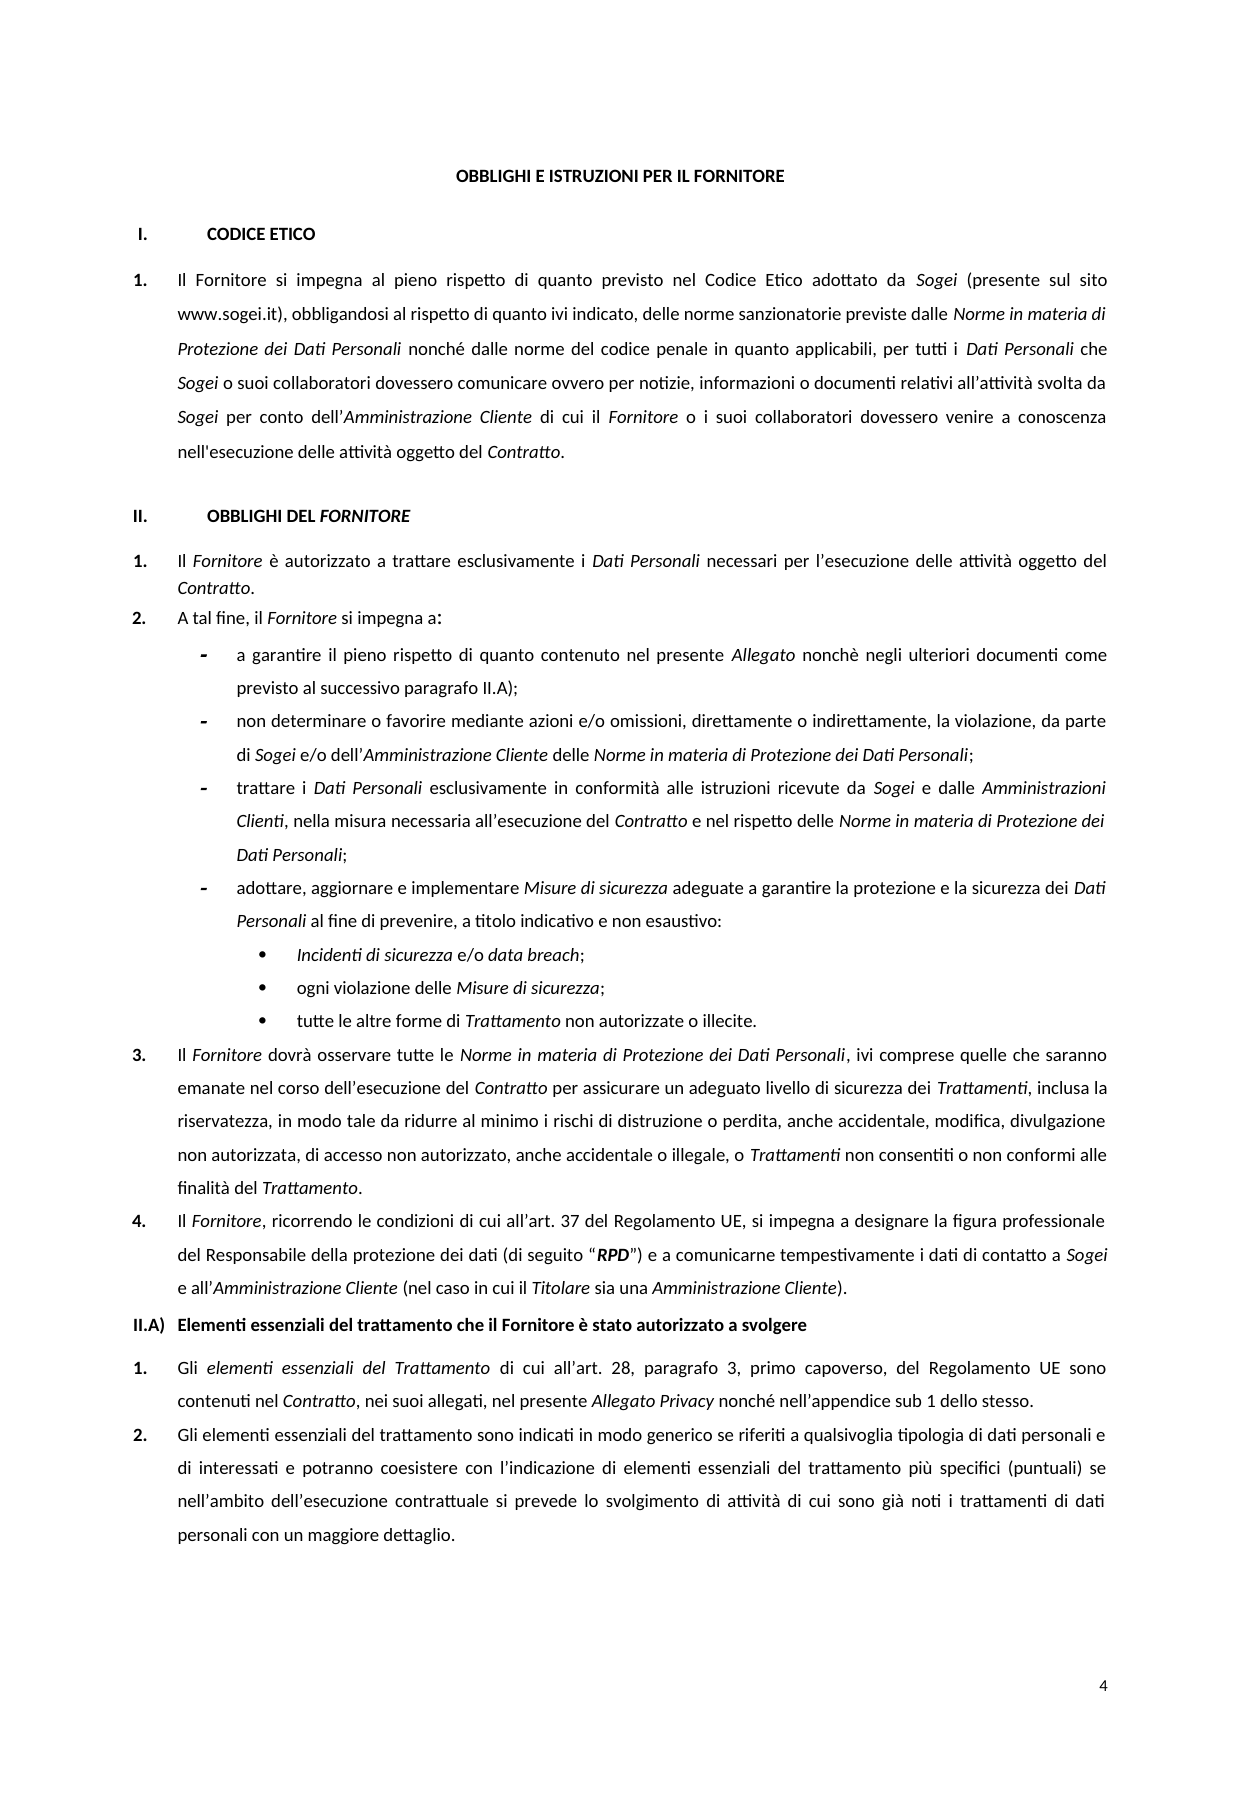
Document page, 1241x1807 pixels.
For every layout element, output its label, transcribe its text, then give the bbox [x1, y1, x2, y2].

list Il Fornitore si impegna al pieno rispetto di quanto previsto nel Codice Etico adottato da Sogei (presente sul sito www.sogei.it), obbligandosi al rispetto di quanto ivi indicato, delle norme sanzionatorie previste dalle Norme in materia di Protezione dei Dati Personali nonché dalle norme del codice penale in quanto applicabili, per tutti i Dati Personali che Sogei o suoi collaboratori dovessero comunicare ovvero per notizie, informazioni o documenti relativi all’attività svolta da Sogei per conto dell’Amministrazione Cliente di cui il Fornitore o i suoi collaboratori dovessero venire a conoscenza nell'esecuzione delle attività oggetto del Contratto. [133, 268, 1107, 463]
list Gli elementi essenziali del Trattamento di cui all’art. 28, paragrafo 3, primo capoverso, del Regolamento UE sono contenuti nel Contratto, nei suoi allegati, nel presente Allegato Privacy nonché nell’appendice sub 1 dello stesso. [133, 1348, 1107, 1414]
list Il Fornitore, ricorrendo le condizioni di cui all’art. 37 del Regolamento UE, si impegna a designare la figura professionale del Responsabile della protezione dei dati (di seguito “RPD”) e a comunicarne tempestivamente i dati di contatto a Sogei e all’Amministrazione Cliente (nel caso in cui il Titolare sia una Amministrazione Cliente). [132, 1201, 1107, 1301]
list a garantire il pieno rispetto di quanto contenuto nel presente Allegato nonchè negli ulteriori documenti come previsto al successivo paragrafo II.A); [199, 634, 1107, 701]
list tutte le altre forme di Trattamento non autorizzate o illecite. [259, 1001, 1107, 1034]
list adottare, aggiornare e implementare Misure di sicurezza adeguate a garantire la protezione e la sicurezza dei Dati Personali al fine di prevenire, a titolo indicativo e non esaustivo: [199, 868, 1107, 934]
list trattare i Dati Personali esclusivamente in conformità alle istruzioni ricevute da Sogei e dalle Amministrazioni Clienti, nella misura necessaria all’esecuzione del Contratto e nel rispetto delle Norme in materia di Protezione dei Dati Personali; [199, 768, 1107, 868]
list Il Fornitore è autorizzato a trattare esclusivamente i Dati Personali necessari per l’esecuzione delle attività oggetto del Contratto. [133, 549, 1107, 599]
list A tal fine, il Fornitore si impegna a: [132, 602, 1107, 630]
list Gli elementi essenziali del trattamento sono indicati in modo generico se riferiti a qualsivoglia tipologia di dati personali e di interessati e potranno coesistere con l’indicazione di elementi essenziali del trattamento più specifici (puntuali) se nell’ambito dell’esecuzione contrattuale si prevede lo svolgimento di attività di cui sono già noti i trattamenti di dati personali con un maggiore dettaglio. [133, 1414, 1107, 1548]
list OBBLIGHI DEL FORNITORE [148, 495, 1107, 529]
list Il Fornitore dovrà osservare tutte le Norme in materia di Protezione dei Dati Personali, ivi comprese quelle che saranno emanate nel corso dell’esecuzione del Contratto per assicurare un adeguato livello di sicurezza dei Trattamenti, inclusa la riservatezza, in modo tale da ridurre al minimo i rischi di distruzione o perdita, anche accidentale, modifica, divulgazione non autorizzata, di accesso non autorizzato, anche accidentale o illegale, o Trattamenti non consentiti o non conformi alle finalità del Trattamento. [132, 1034, 1107, 1201]
subtitle II.A) Elementi essenziali del trattamento che il Fornitore è stato autorizzato a svolgere [133, 1313, 1107, 1336]
text OBBLIGHI E ISTRUZIONI PER IL FORNITORE [133, 156, 1107, 189]
list non determinare o favorire mediante azioni e/o omissioni, direttamente o indirettamente, la violazione, da parte di Sogei e/o dell’Amministrazione Cliente delle Norme in materia di Protezione dei Dati Personali; [199, 701, 1107, 768]
list Incidenti di sicurezza e/o data breach; [259, 934, 1107, 968]
list ogni violazione delle Misure di sicurezza; [259, 968, 1107, 1001]
list CODICE ETICO [148, 214, 1107, 247]
